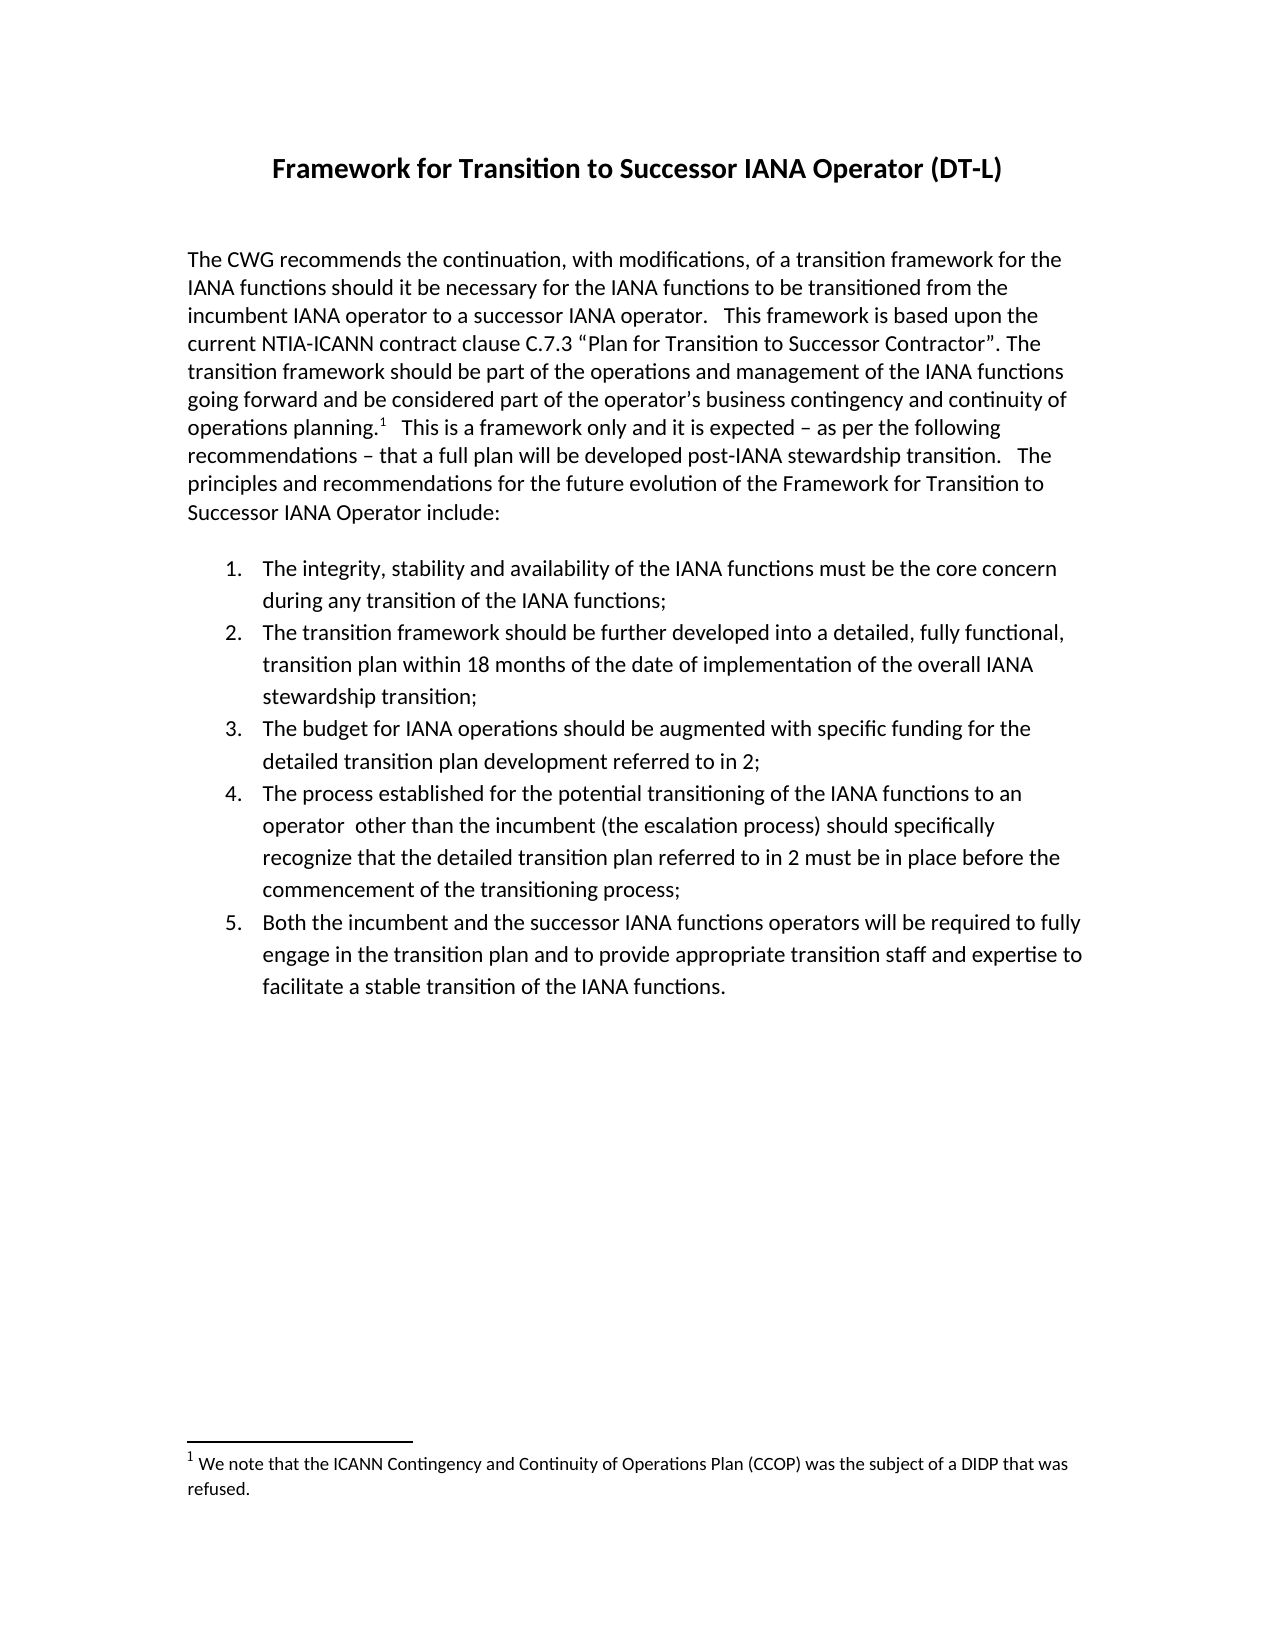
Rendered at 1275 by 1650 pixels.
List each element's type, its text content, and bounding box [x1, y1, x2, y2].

text The CWG recommends the continuation, with modifications, of a transition framework for the IANA functions should it be necessary for the IANA functions to be transitioned from the incumbent IANA operator to a successor IANA operator. This framework is based upon the current NTIA-ICANN contract clause C.7.3 “Plan for Transition to Successor Contractor”. The transition framework should be part of the operations and management of the IANA functions going forward and be considered part of the operator’s business contingency and continuity of operations planning. This is a framework only and it is expected – as per the following recommendations – that a full plan will be developed post-IANA stewardship transition. The principles and recommendations for the future evolution of the Framework for Transition to Successor IANA Operator include: [187, 245, 1087, 526]
text Framework for Transition to Successor IANA Operator (DT-L) [187, 150, 1087, 186]
list The integrity, stability and availability of the IANA functions must be the core concern during any transition of the IANA functions; [225, 554, 1087, 614]
list Both the incumbent and the successor IANA functions operators will be required to fully engage in the transition plan and to provide appropriate transition staff and expertise to facilitate a stable transition of the IANA functions. [225, 908, 1087, 1000]
list The budget for IANA operations should be augmented with specific funding for the detailed transition plan development referred to in 2; [225, 714, 1087, 775]
list The process established for the potential transitioning of the IANA functions to an operator other than the incumbent (the escalation process) should specifically recognize that the detailed transition plan referred to in 2 must be in place before the commencement of the transitioning process; [225, 779, 1087, 903]
list The transition framework should be further developed into a detailed, fully functional, transition plan within 18 months of the date of implementation of the overall IANA stewardship transition; [225, 618, 1087, 710]
